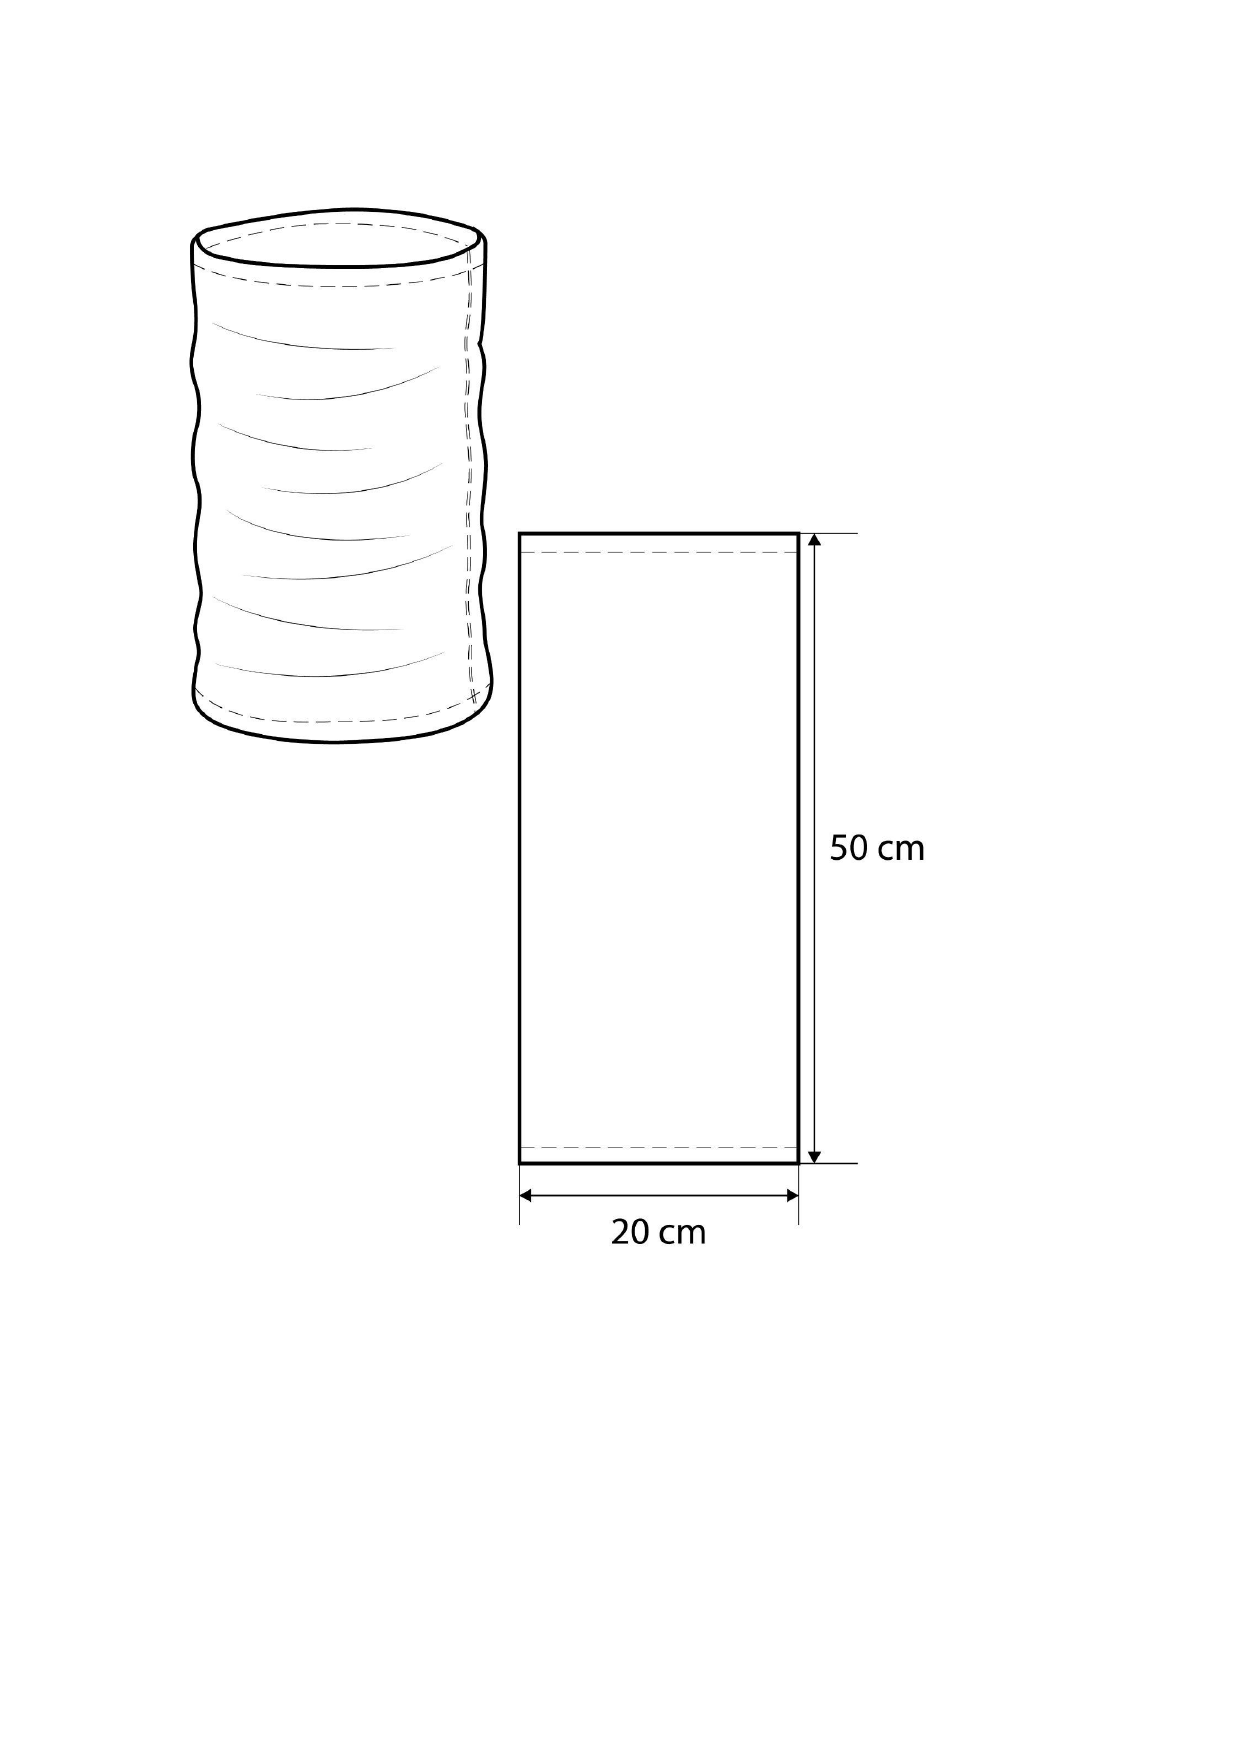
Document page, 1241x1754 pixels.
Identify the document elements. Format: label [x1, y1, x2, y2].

picture [150, 150, 948, 1277]
